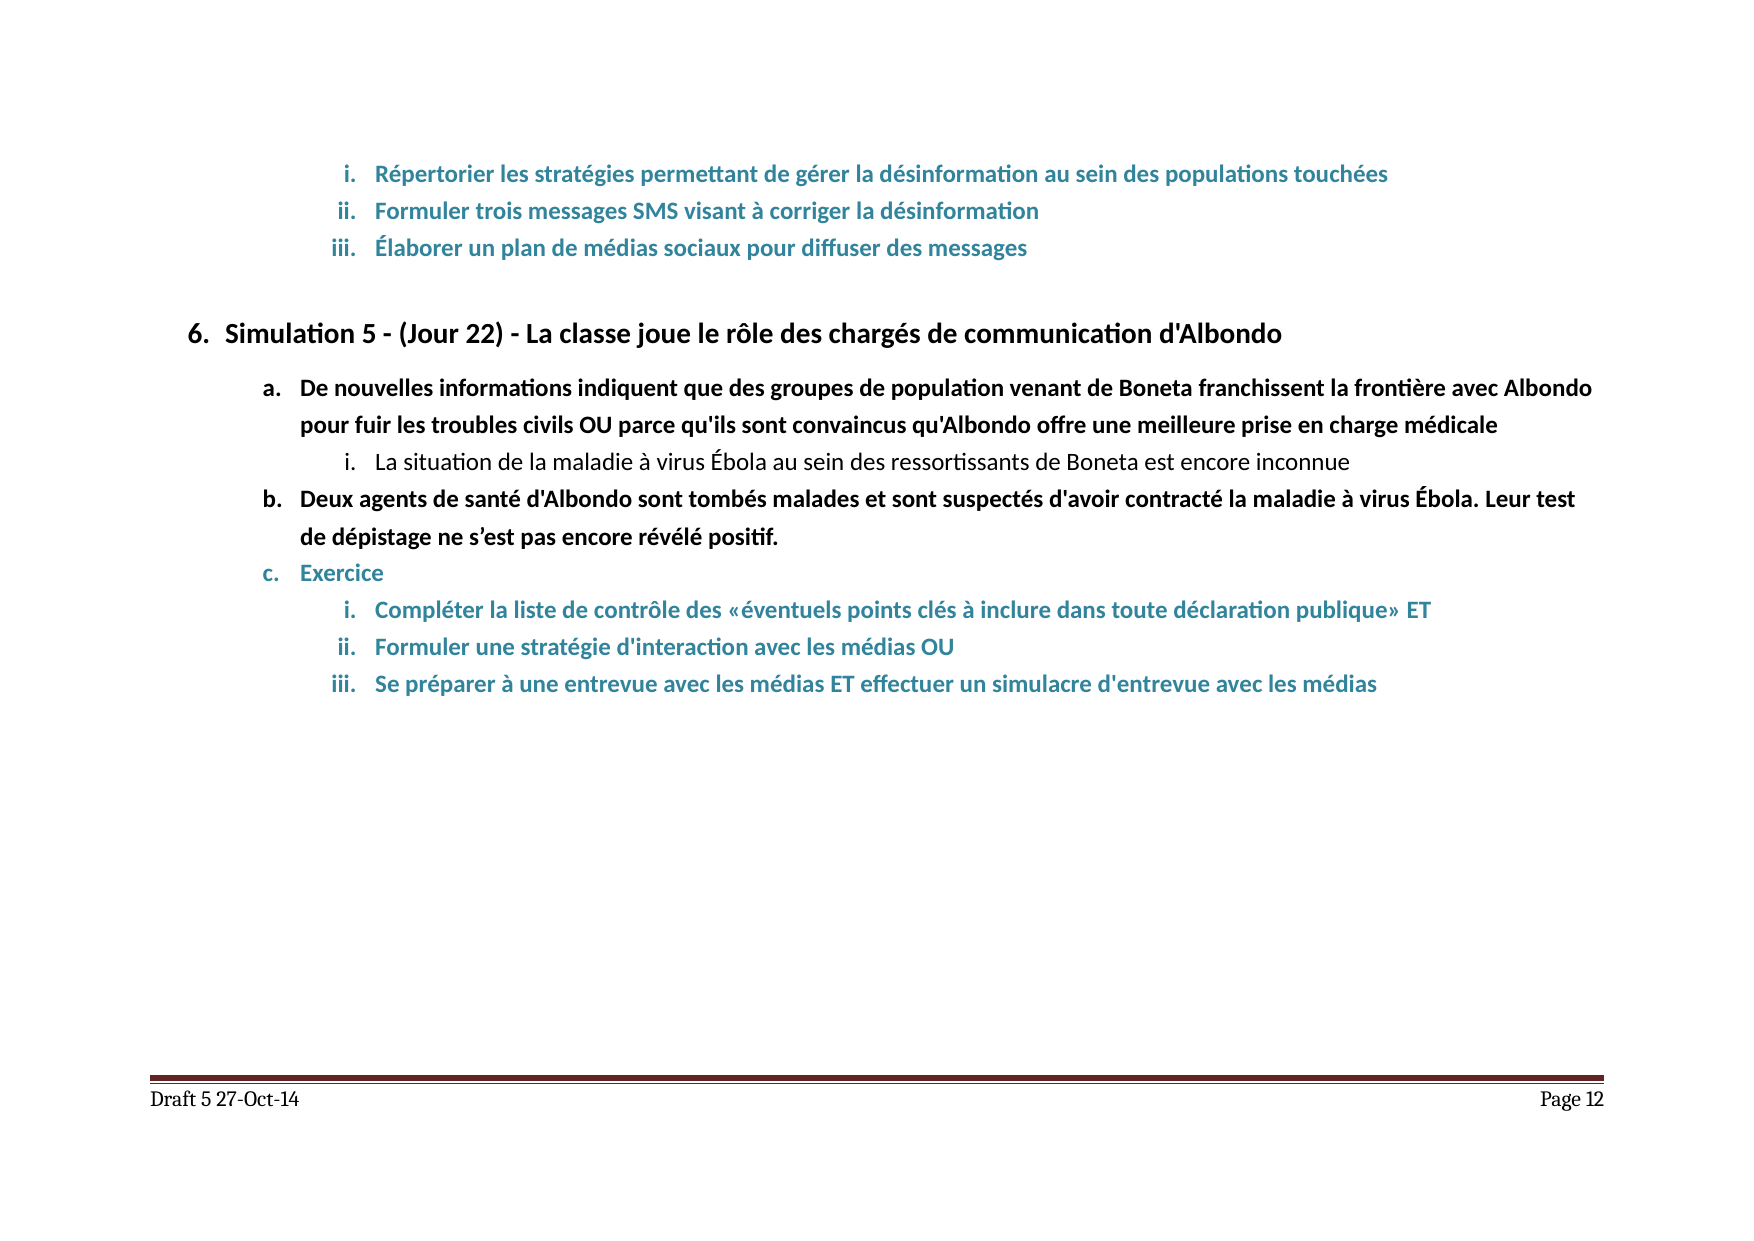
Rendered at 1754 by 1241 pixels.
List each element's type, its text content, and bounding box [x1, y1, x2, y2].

list Exercice [262, 557, 1604, 589]
list Simulation 5 - (Jour 22) - La classe joue le rôle des chargés de communication d'Albondo [187, 301, 1604, 366]
list De nouvelles informations indiquent que des groupes de population venant de Boneta franchissent la frontière avec Albondo pour fuir les troubles civils OU parce qu'ils sont convaincus qu'Albondo offre une meilleure prise en charge médicale [262, 371, 1604, 441]
list Répertorier les stratégies permettant de gérer la désinformation au sein des populations touchées [356, 157, 1604, 190]
list Élaborer un plan de médias sociaux pour diffuser des messages [356, 231, 1604, 264]
list La situation de la maladie à virus Ébola au sein des ressortissants de Boneta est encore inconnue [356, 445, 1604, 478]
list Formuler une stratégie d'interaction avec les médias OU [356, 631, 1604, 663]
list Compléter la liste de contrôle des «éventuels points clés à inclure dans toute déclaration publique» ET [356, 594, 1604, 626]
list Formuler trois messages SMS visant à corriger la désinformation [356, 194, 1604, 227]
list Se préparer à une entrevue avec les médias ET effectuer un simulacre d'entrevue avec les médias [356, 668, 1604, 700]
list Deux agents de santé d'Albondo sont tombés malades et sont suspectés d'avoir contracté la maladie à virus Ébola. Leur test de dépistage ne s’est pas encore révélé positif. [262, 482, 1604, 552]
